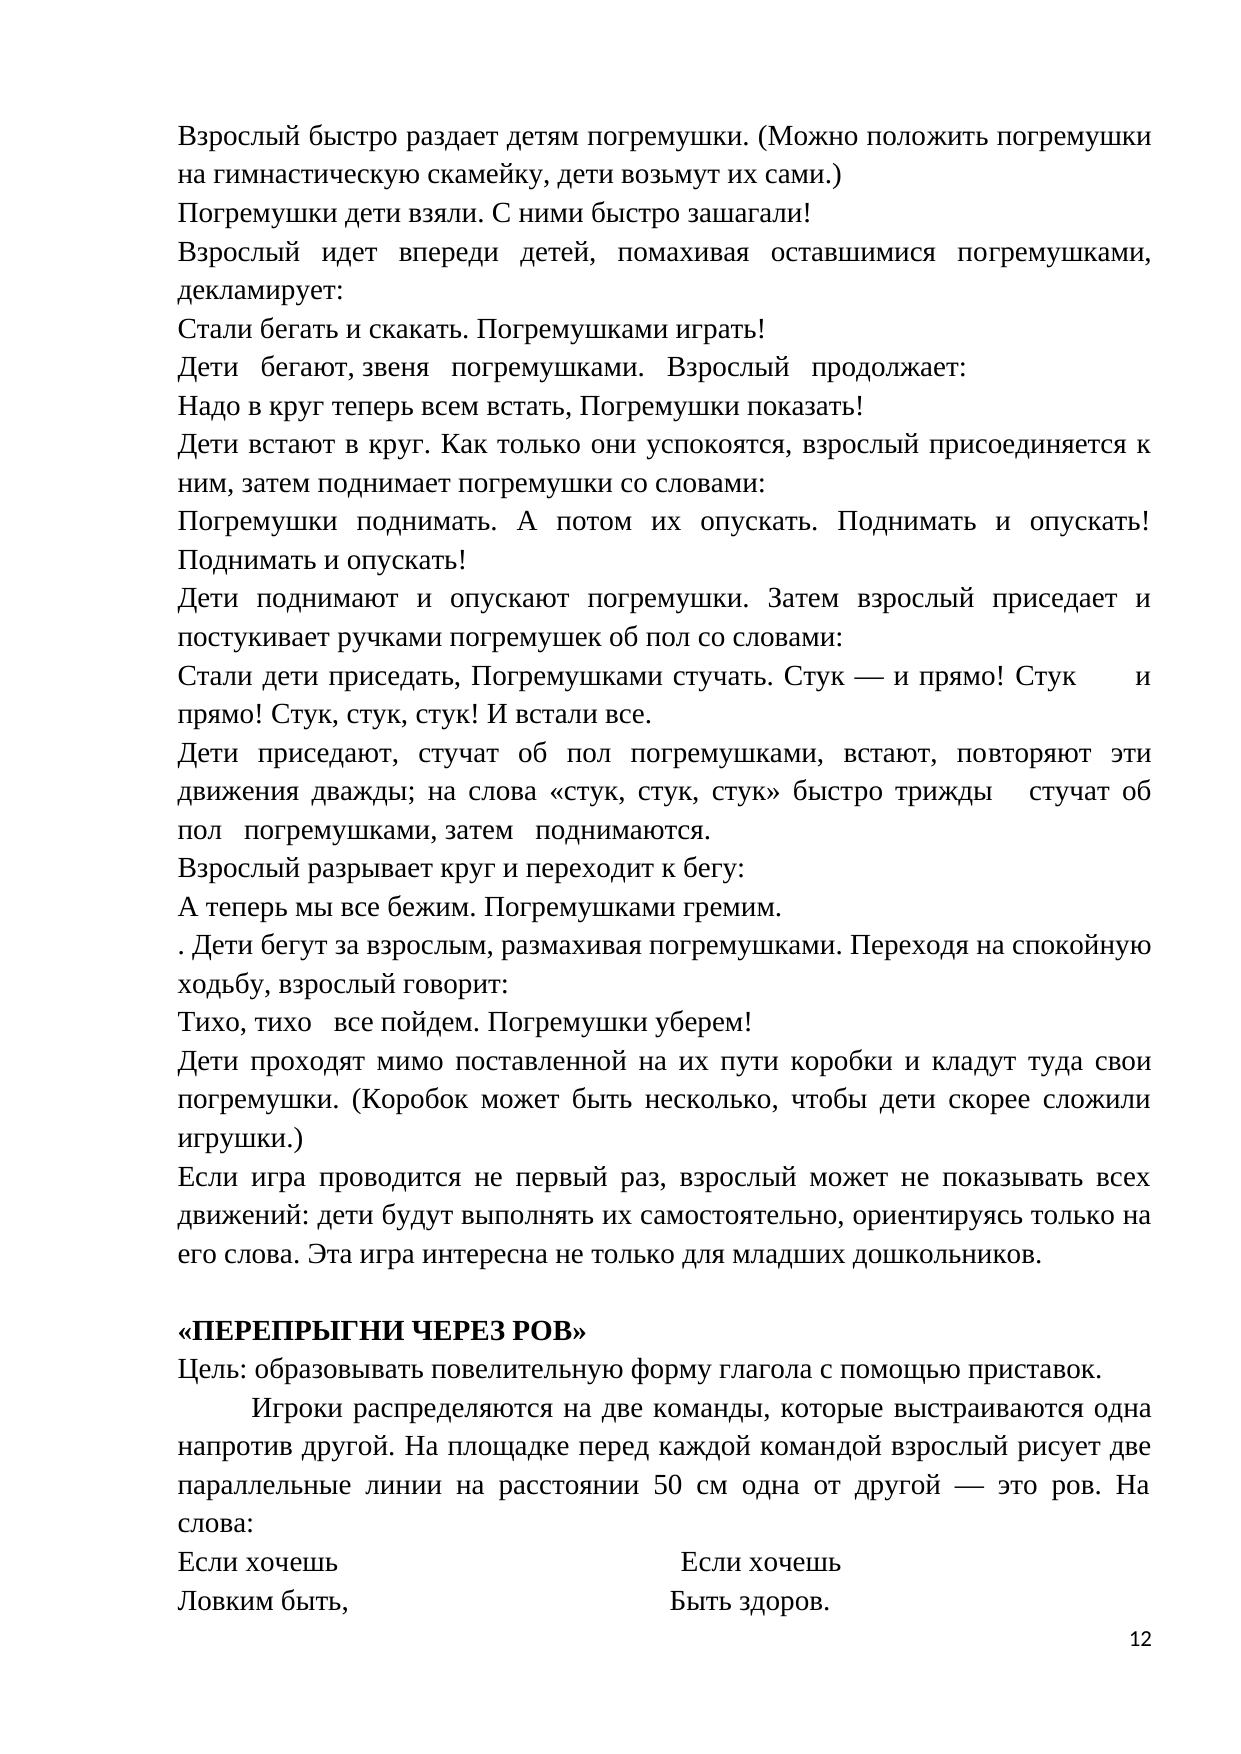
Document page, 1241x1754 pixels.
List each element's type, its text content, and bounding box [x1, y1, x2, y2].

text Стали дети приседать, Погремушками стучать. Стук — и прямо! Стук и прямо! Стук, стук, стук! И встали все. [177, 658, 1152, 730]
text Надо в круг теперь всем встать, Погремушки показать! [177, 388, 1152, 421]
text Ловким быть, Быть здоров. [177, 1583, 1152, 1616]
text Если хочешь Если хочешь [177, 1544, 1152, 1578]
text Стали бегать и скакать. Погремушками играть! [177, 311, 1152, 344]
text . Дети бегут за взрослым, размахивая погремушками. Переходя на спокойную ходьбу, взрослый говорит: [177, 927, 1152, 999]
text Дети проходят мимо поставленной на их пути коробки и кладут туда свои погремушки. (Коробок может быть несколько, чтобы дети скорее сложили игрушки.) [177, 1043, 1152, 1154]
text Дети поднимают и опускают погремушки. Затем взрослый приседает и постукивает ручками погремушек об пол со словами: [177, 581, 1152, 653]
text Тихо, тихо все пойдем. Погремушки уберем! [177, 1004, 1152, 1038]
text Дети приседают, стучат об пол погремушками, встают, повторяют эти движения дважды; на слова «стук, стук, стук» быстро трижды стучат об пол погремушками, затем поднимаются. [177, 735, 1152, 845]
text Если игра проводится не первый раз, взрослый может не показывать всех движений: дети будут выполнять их самостоятельно, ориентируясь только на его слова. Эта игра интересна не только для младших дошкольников. [177, 1159, 1152, 1269]
text Цель: образовывать повелительную форму глагола с помощью приставок. [177, 1351, 1152, 1385]
text Погремушки дети взяли. С ними быстро зашагали! [177, 195, 1152, 229]
text Игроки распределяются на две команды, которые выстраиваются одна напротив другой. На площадке перед каждой командой взрослый рисует две параллельные линии на расстоянии 50 см одна от другой — это ров. На слова: [177, 1390, 1152, 1539]
text «ПЕРЕПРЫГНИ ЧЕРЕЗ РОВ» [177, 1313, 1152, 1346]
text Взрослый быстро раздает детям погремушки. (Можно положить погремушки на гимнастическую скамейку, дети возьмут их сами.) [177, 118, 1152, 190]
text Взрослый идет впереди детей, помахивая оставшимися погремушками, декламирует: [177, 234, 1152, 306]
text Дети бегают, звеня погремушками. Взрослый продолжает: [177, 349, 1152, 383]
text А теперь мы все бежим. Погремушками гремим. [177, 889, 1152, 922]
text Погремушки поднимать. А потом их опускать. Поднимать и опускать! Поднимать и опускать! [177, 503, 1152, 576]
text Взрослый разрывает круг и переходит к бегу: [177, 850, 1152, 884]
text Дети встают в круг. Как только они успокоятся, взрослый присоединяется к ним, затем поднимает погремушки со словами: [177, 426, 1152, 498]
